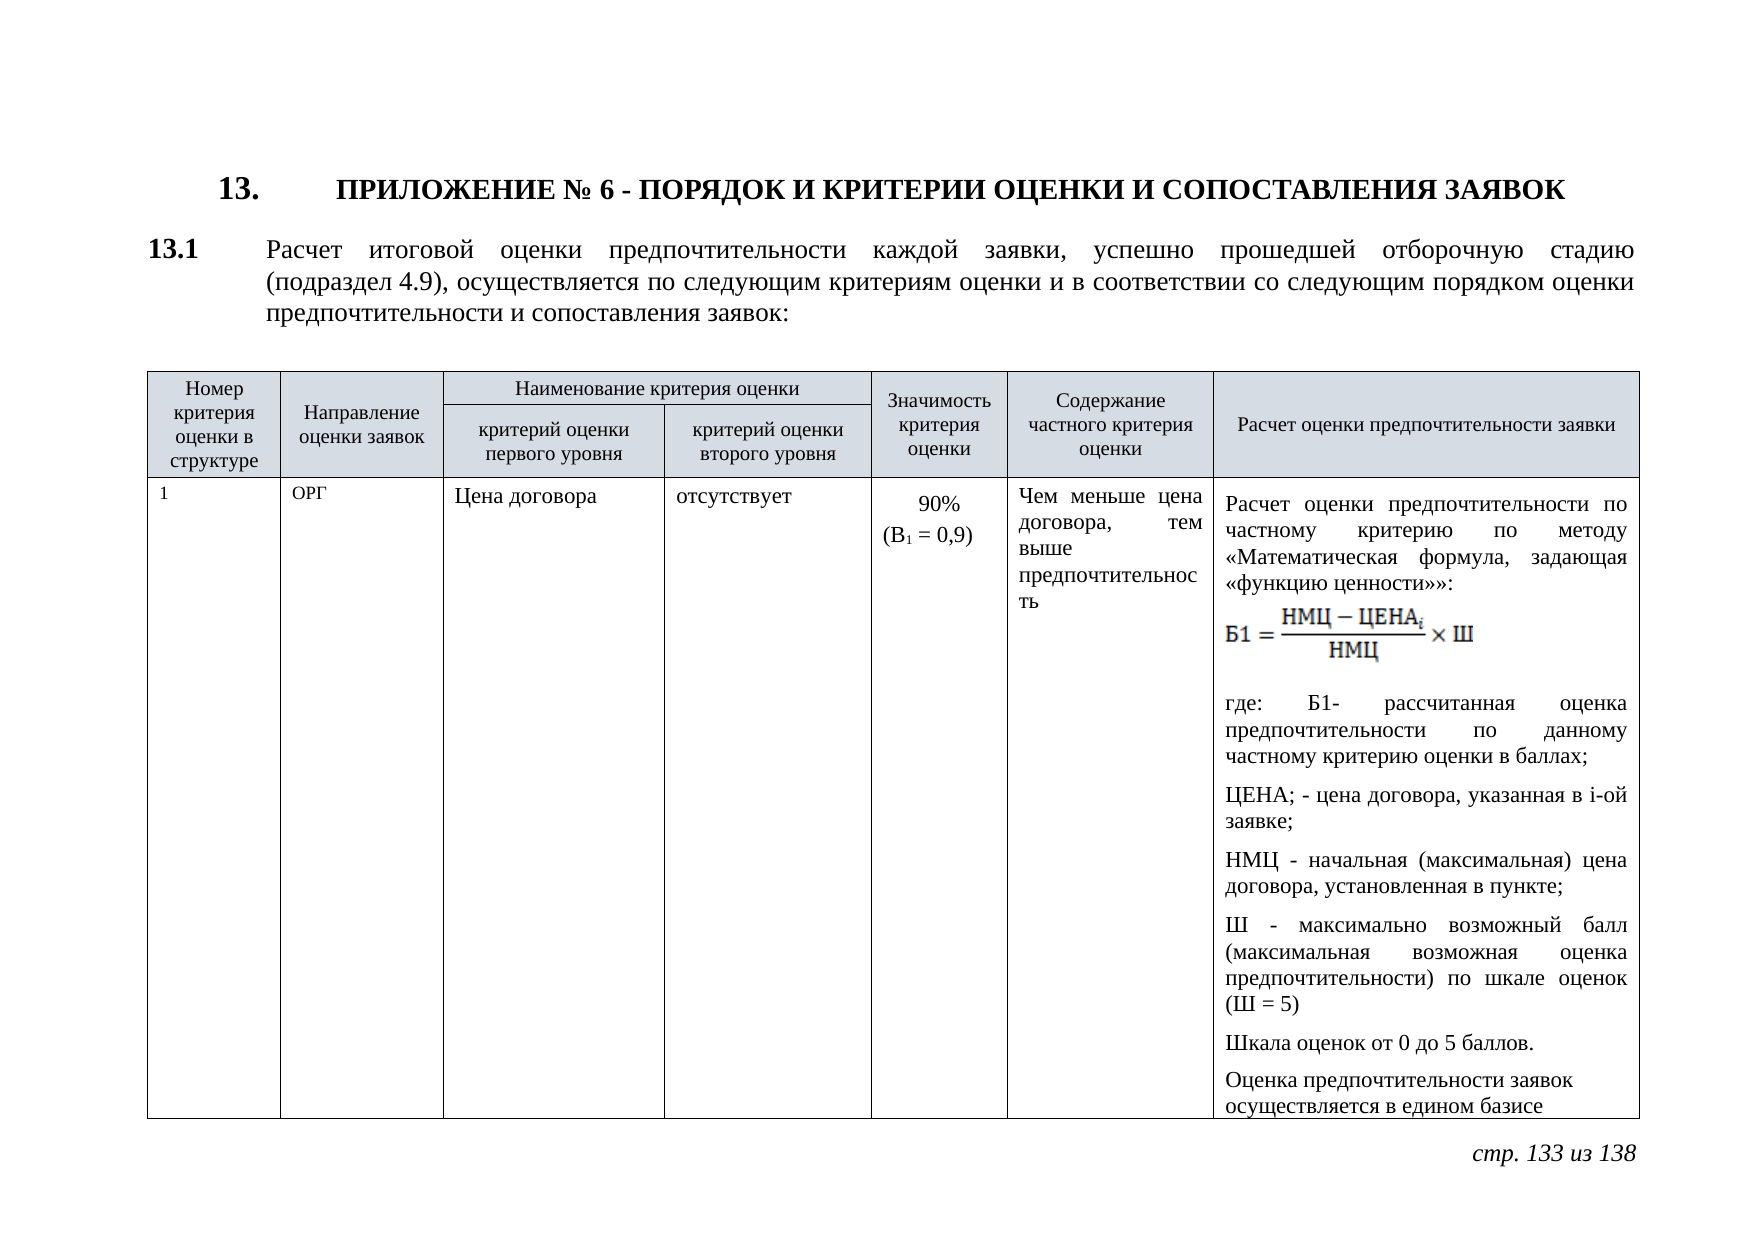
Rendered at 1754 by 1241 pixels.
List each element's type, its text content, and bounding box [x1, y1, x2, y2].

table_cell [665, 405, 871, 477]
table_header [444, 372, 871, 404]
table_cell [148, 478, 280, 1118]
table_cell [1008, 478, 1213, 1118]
subtitle ПРИЛОЖЕНИЕ № 6 - ПОРЯДОК И КРИТЕРИИ ОЦЕНКИ И СОПОСТАВЛЕНИЯ ЗАЯВОК [148, 168, 1636, 206]
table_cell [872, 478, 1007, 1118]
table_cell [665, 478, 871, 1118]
picture [1225, 607, 1473, 677]
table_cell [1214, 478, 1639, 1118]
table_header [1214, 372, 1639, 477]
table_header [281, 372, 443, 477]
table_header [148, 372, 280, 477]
list Расчет итоговой оценки предпочтительности каждой заявки, успешно прошедшей отборочную стадию (подраздел 4.9), осуществляется по следующим критериям оценки и в соответствии со следующим порядком оценки предпочтительности и сопоставления заявок: [148, 231, 1636, 327]
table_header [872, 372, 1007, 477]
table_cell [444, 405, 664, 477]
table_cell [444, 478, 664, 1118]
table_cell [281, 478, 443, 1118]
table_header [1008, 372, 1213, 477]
